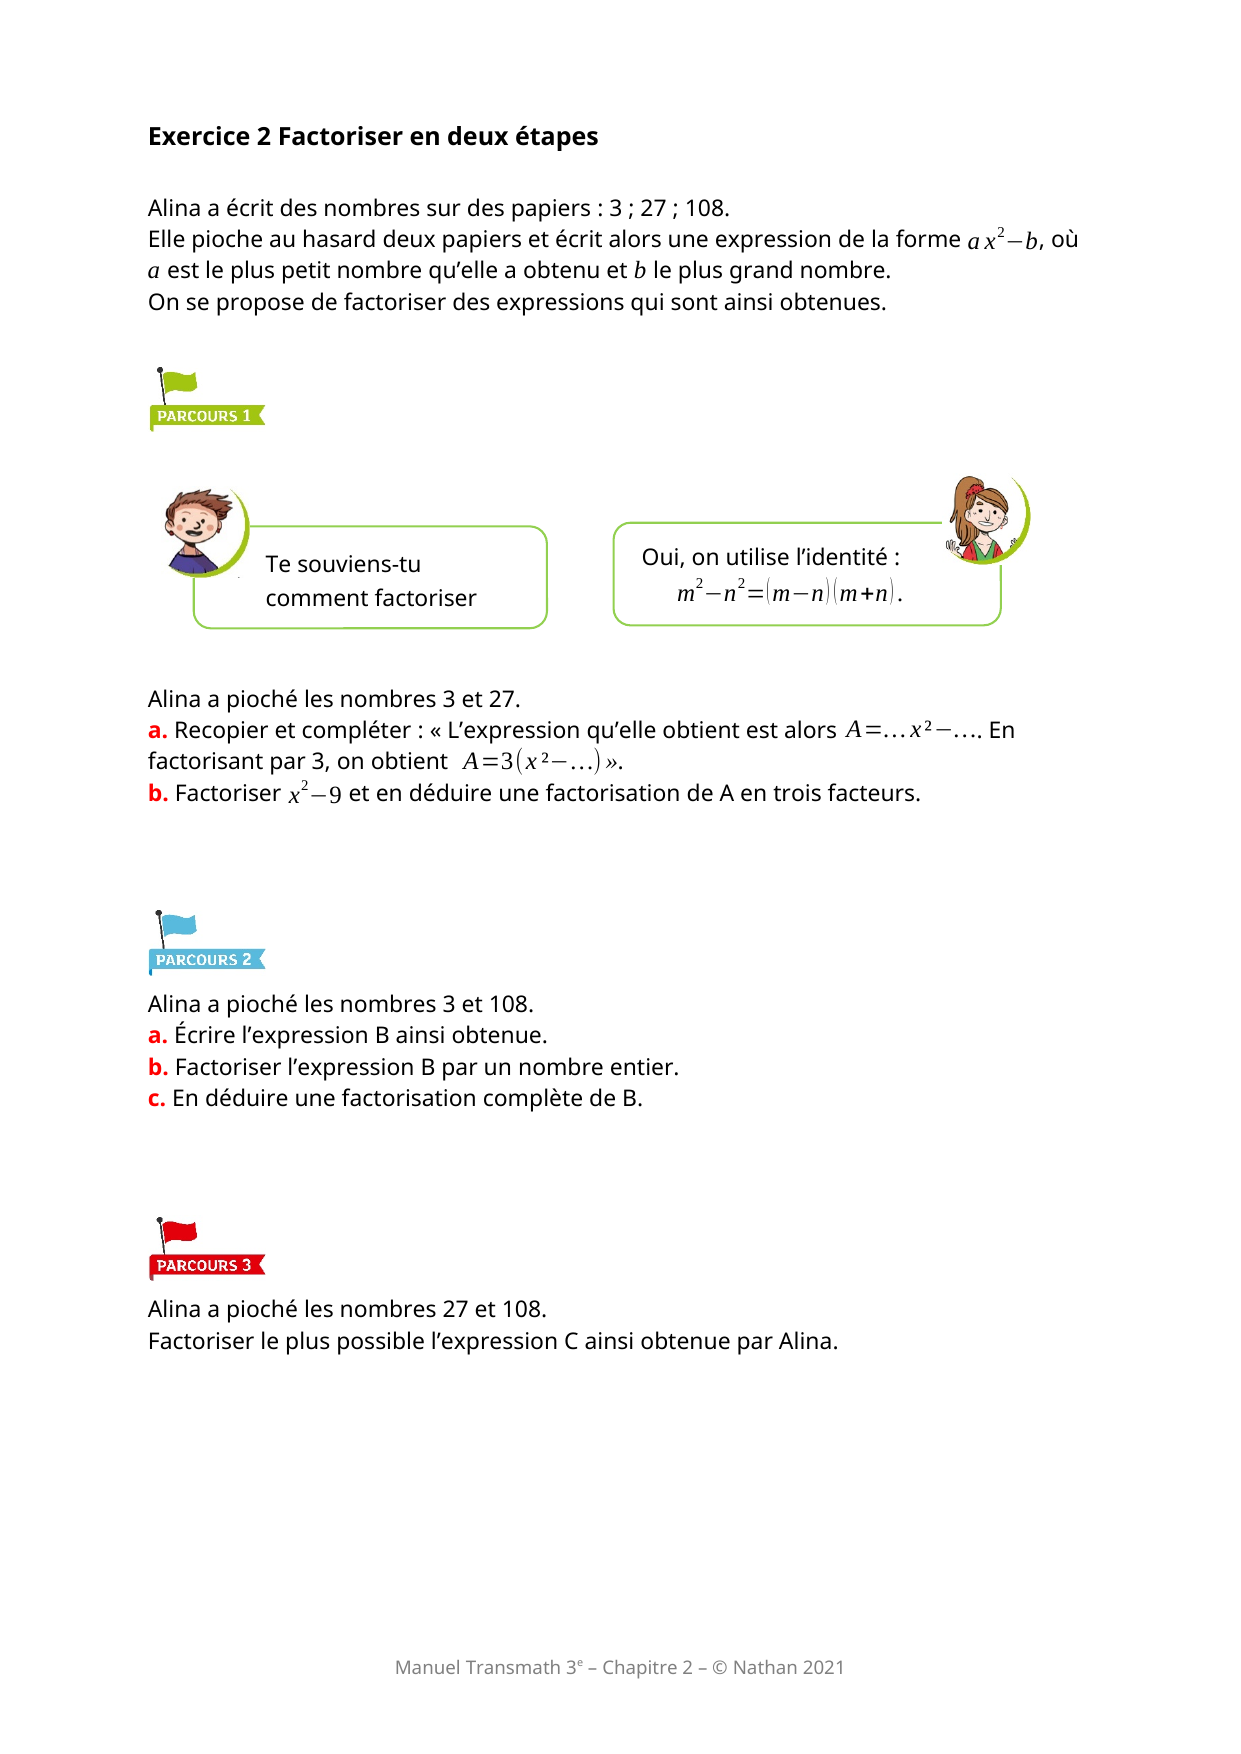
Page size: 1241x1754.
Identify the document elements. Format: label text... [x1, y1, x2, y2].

text Exercice 2 Factoriser en deux étapes [148, 118, 1093, 152]
text a. Écrire l’expression B ainsi obtenue. [148, 1019, 1093, 1050]
text Alina a pioché les nombres 27 et 108. [148, 1293, 1093, 1325]
picture [942, 473, 1031, 565]
text On se propose de factoriser des expressions qui sont ainsi obtenues. [148, 286, 1093, 317]
text Alina a pioché les nombres 3 et 108. [148, 988, 1093, 1019]
text b. Factoriser et en déduire une factorisation de A en trois facteurs. [148, 776, 1093, 808]
text Elle pioche au hasard deux papiers et écrit alors une expression de la forme , où est le plus petit nombre qu’elle a obtenu et le plus grand nombre. [148, 223, 1093, 286]
picture [147, 910, 266, 976]
text a. Recopier et compléter : « L’expression qu’elle obtient est alors . En factorisant par 3, on obtient . [148, 714, 1093, 776]
text b. Factoriser l’expression B par un nombre entier. [148, 1050, 1093, 1082]
text Factoriser le plus possible l’expression C ainsi obtenue par Alina. [148, 1325, 1093, 1356]
picture [147, 367, 266, 432]
picture [161, 486, 250, 578]
text Alina a pioché les nombres 3 et 27. [148, 683, 1093, 714]
text c. En déduire une factorisation complète de B. [148, 1082, 1093, 1113]
text Alina a écrit des nombres sur des papiers : 3 ; 27 ; 108. [148, 192, 1093, 223]
picture [147, 1215, 266, 1281]
